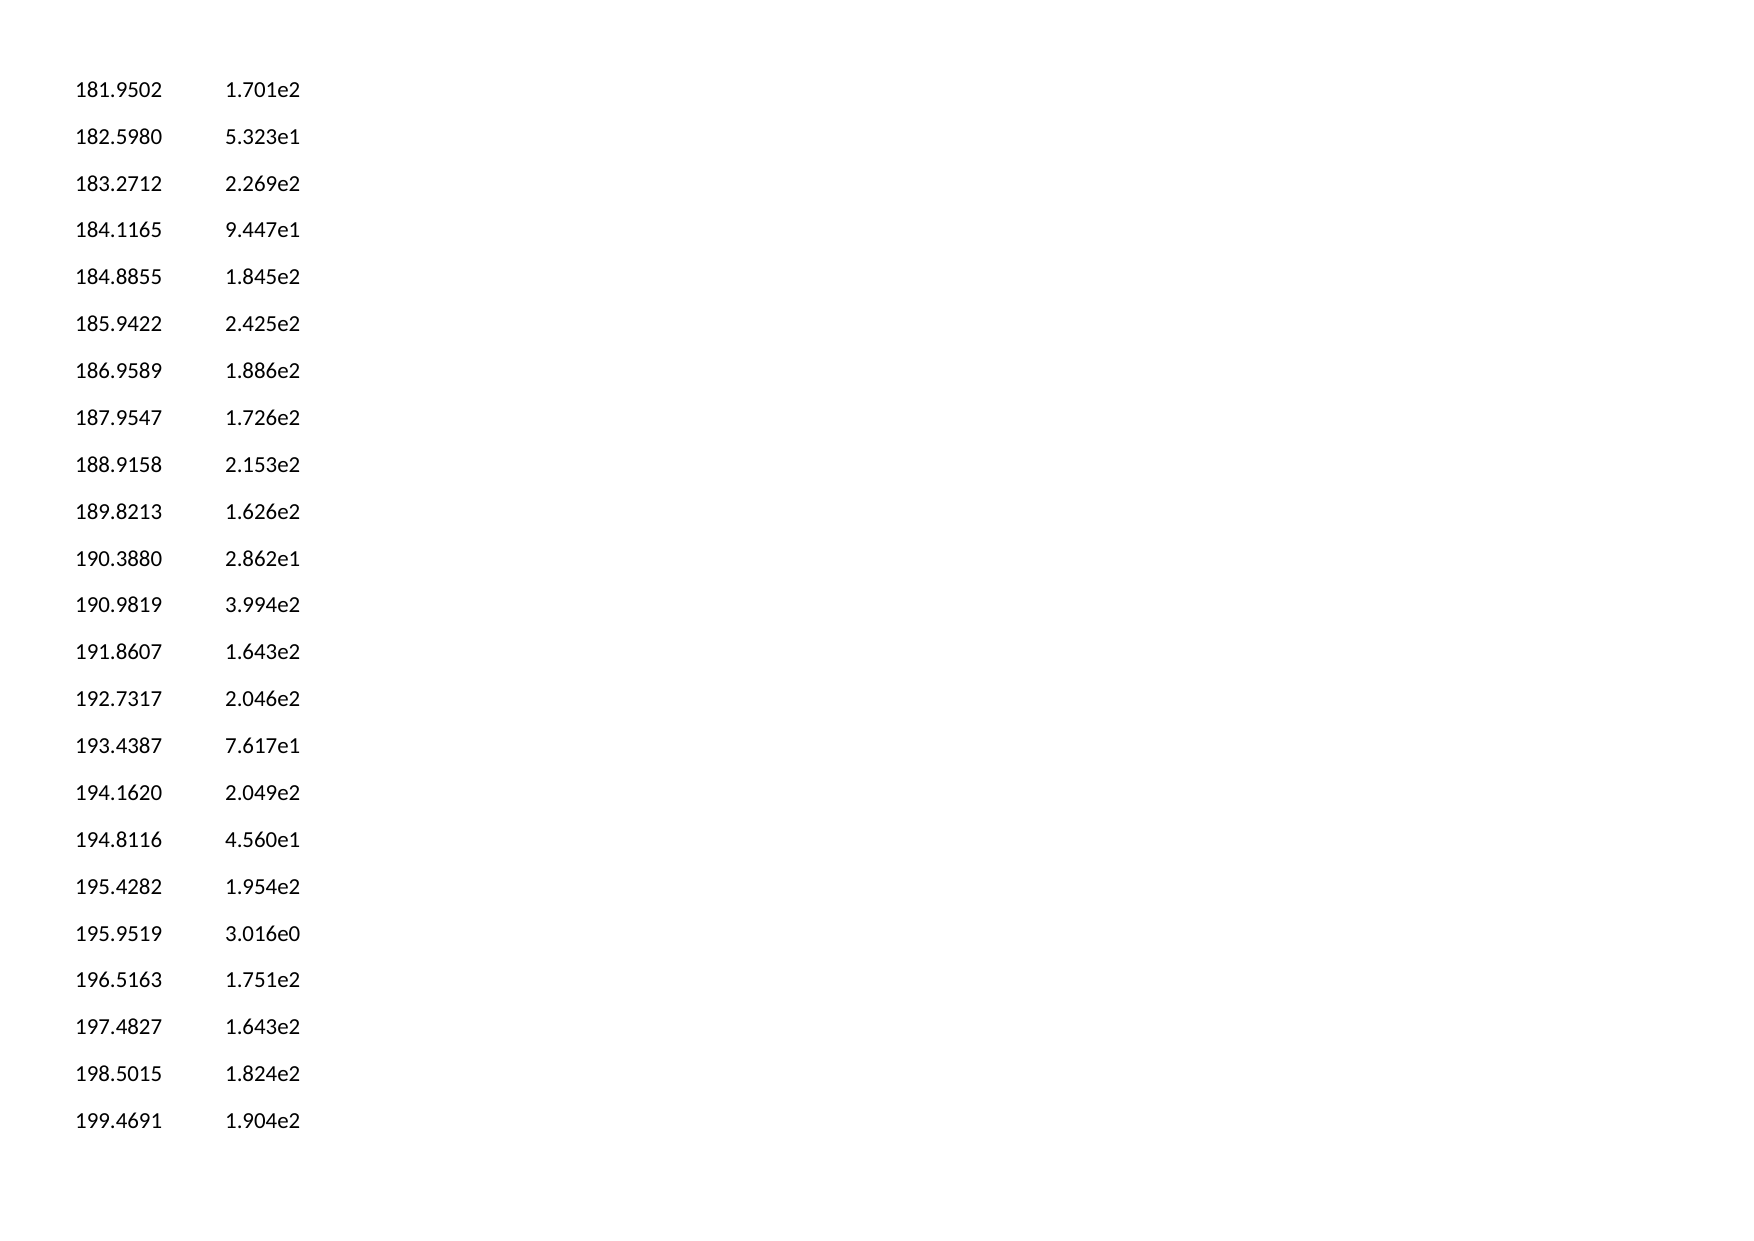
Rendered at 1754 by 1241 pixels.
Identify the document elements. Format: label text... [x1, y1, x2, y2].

text 197.4827 1.643e2 [75, 1012, 1679, 1041]
text 186.9589 1.886e2 [75, 356, 1679, 384]
text 188.9158 2.153e2 [75, 450, 1679, 478]
text 190.9819 3.994e2 [75, 591, 1679, 619]
text 190.3880 2.862e1 [75, 544, 1679, 572]
text 185.9422 2.425e2 [75, 309, 1679, 337]
text 191.8607 1.643e2 [75, 637, 1679, 666]
text 194.1620 2.049e2 [75, 778, 1679, 806]
text 195.4282 1.954e2 [75, 872, 1679, 900]
text 189.8213 1.626e2 [75, 497, 1679, 525]
text 181.9502 1.701e2 [75, 75, 1679, 103]
text 195.9519 3.016e0 [75, 919, 1679, 947]
text 198.5015 1.824e2 [75, 1059, 1679, 1087]
text 199.4691 1.904e2 [75, 1106, 1679, 1134]
text 184.1165 9.447e1 [75, 216, 1679, 244]
text 193.4387 7.617e1 [75, 731, 1679, 759]
text 183.2712 2.269e2 [75, 169, 1679, 197]
text 192.7317 2.046e2 [75, 684, 1679, 712]
text 196.5163 1.751e2 [75, 966, 1679, 994]
text 182.5980 5.323e1 [75, 122, 1679, 150]
text 194.8116 4.560e1 [75, 825, 1679, 853]
text 184.8855 1.845e2 [75, 262, 1679, 291]
text 187.9547 1.726e2 [75, 403, 1679, 431]
